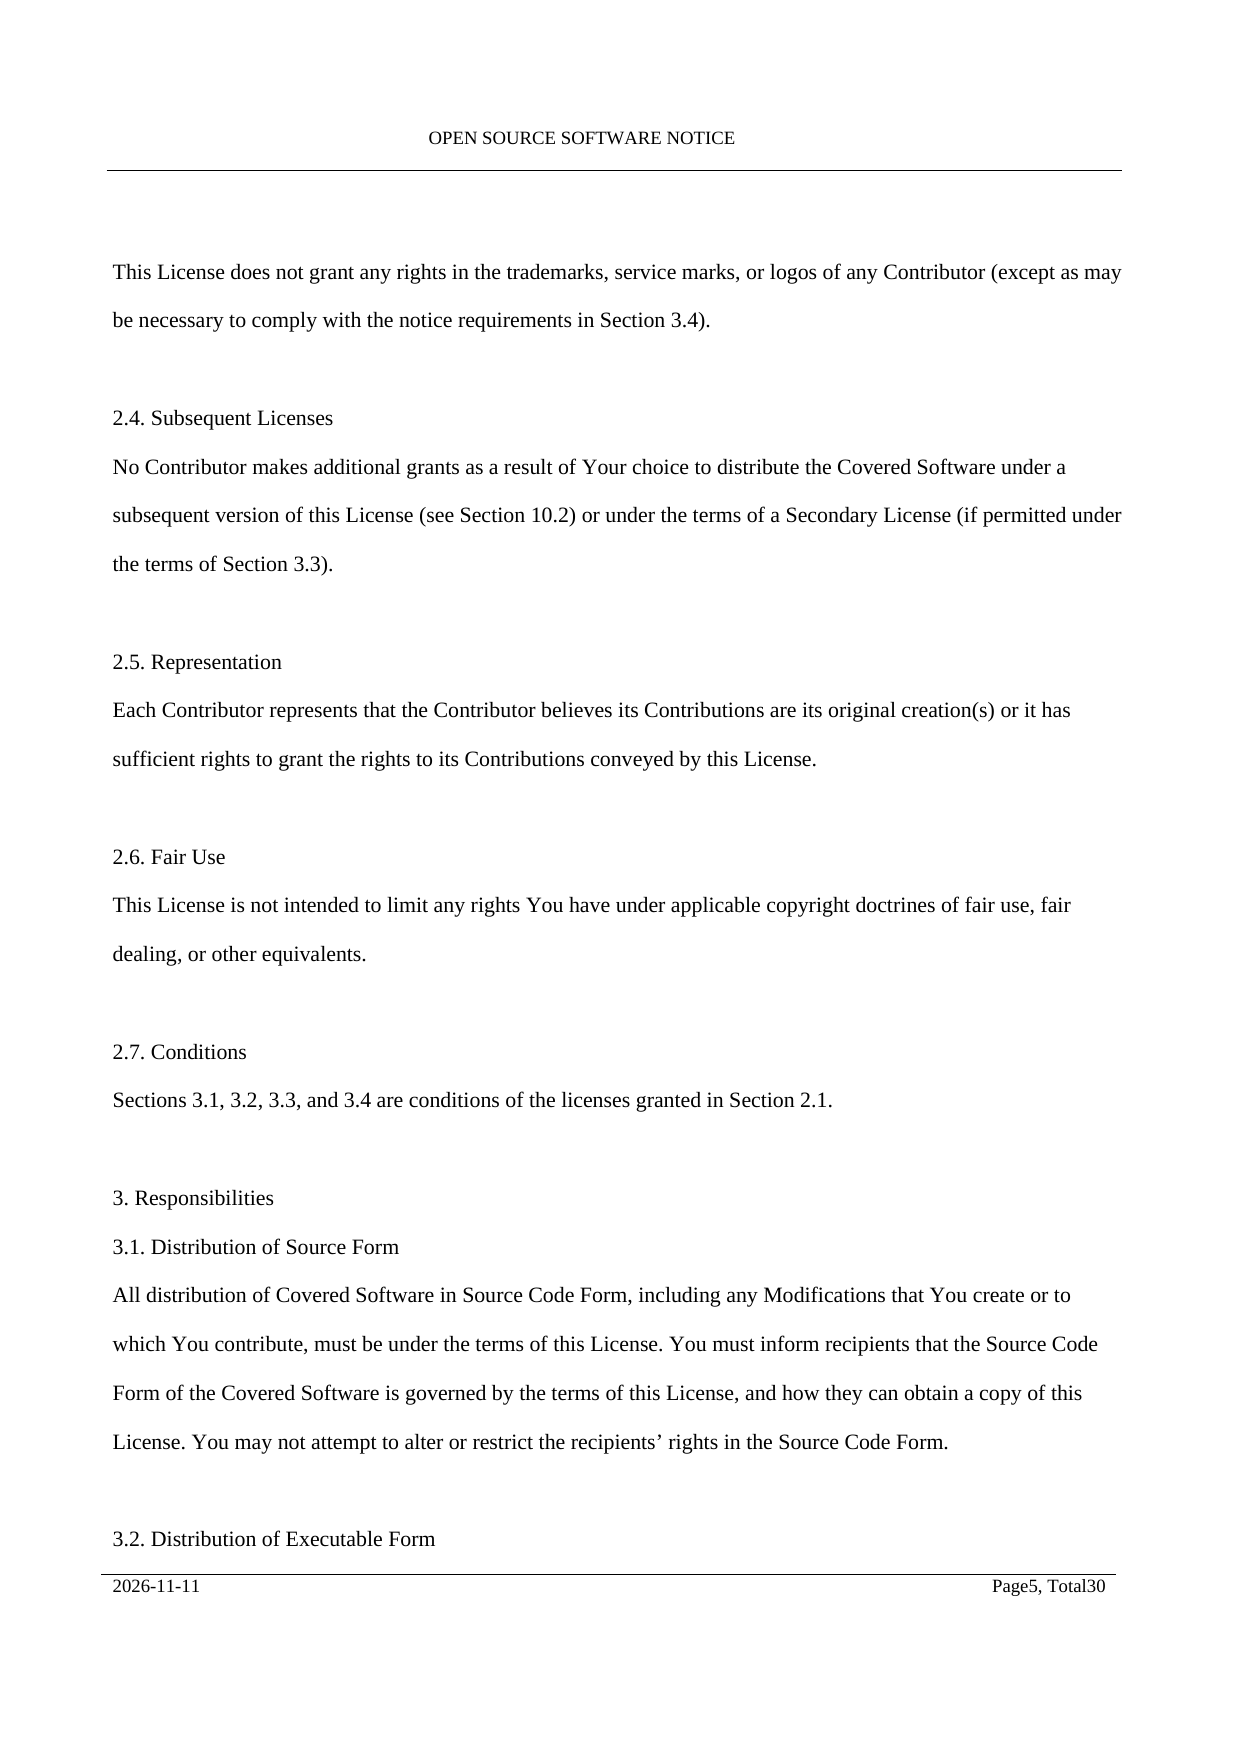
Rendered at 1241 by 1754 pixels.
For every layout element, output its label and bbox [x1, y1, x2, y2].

text [112, 206, 1128, 1555]
